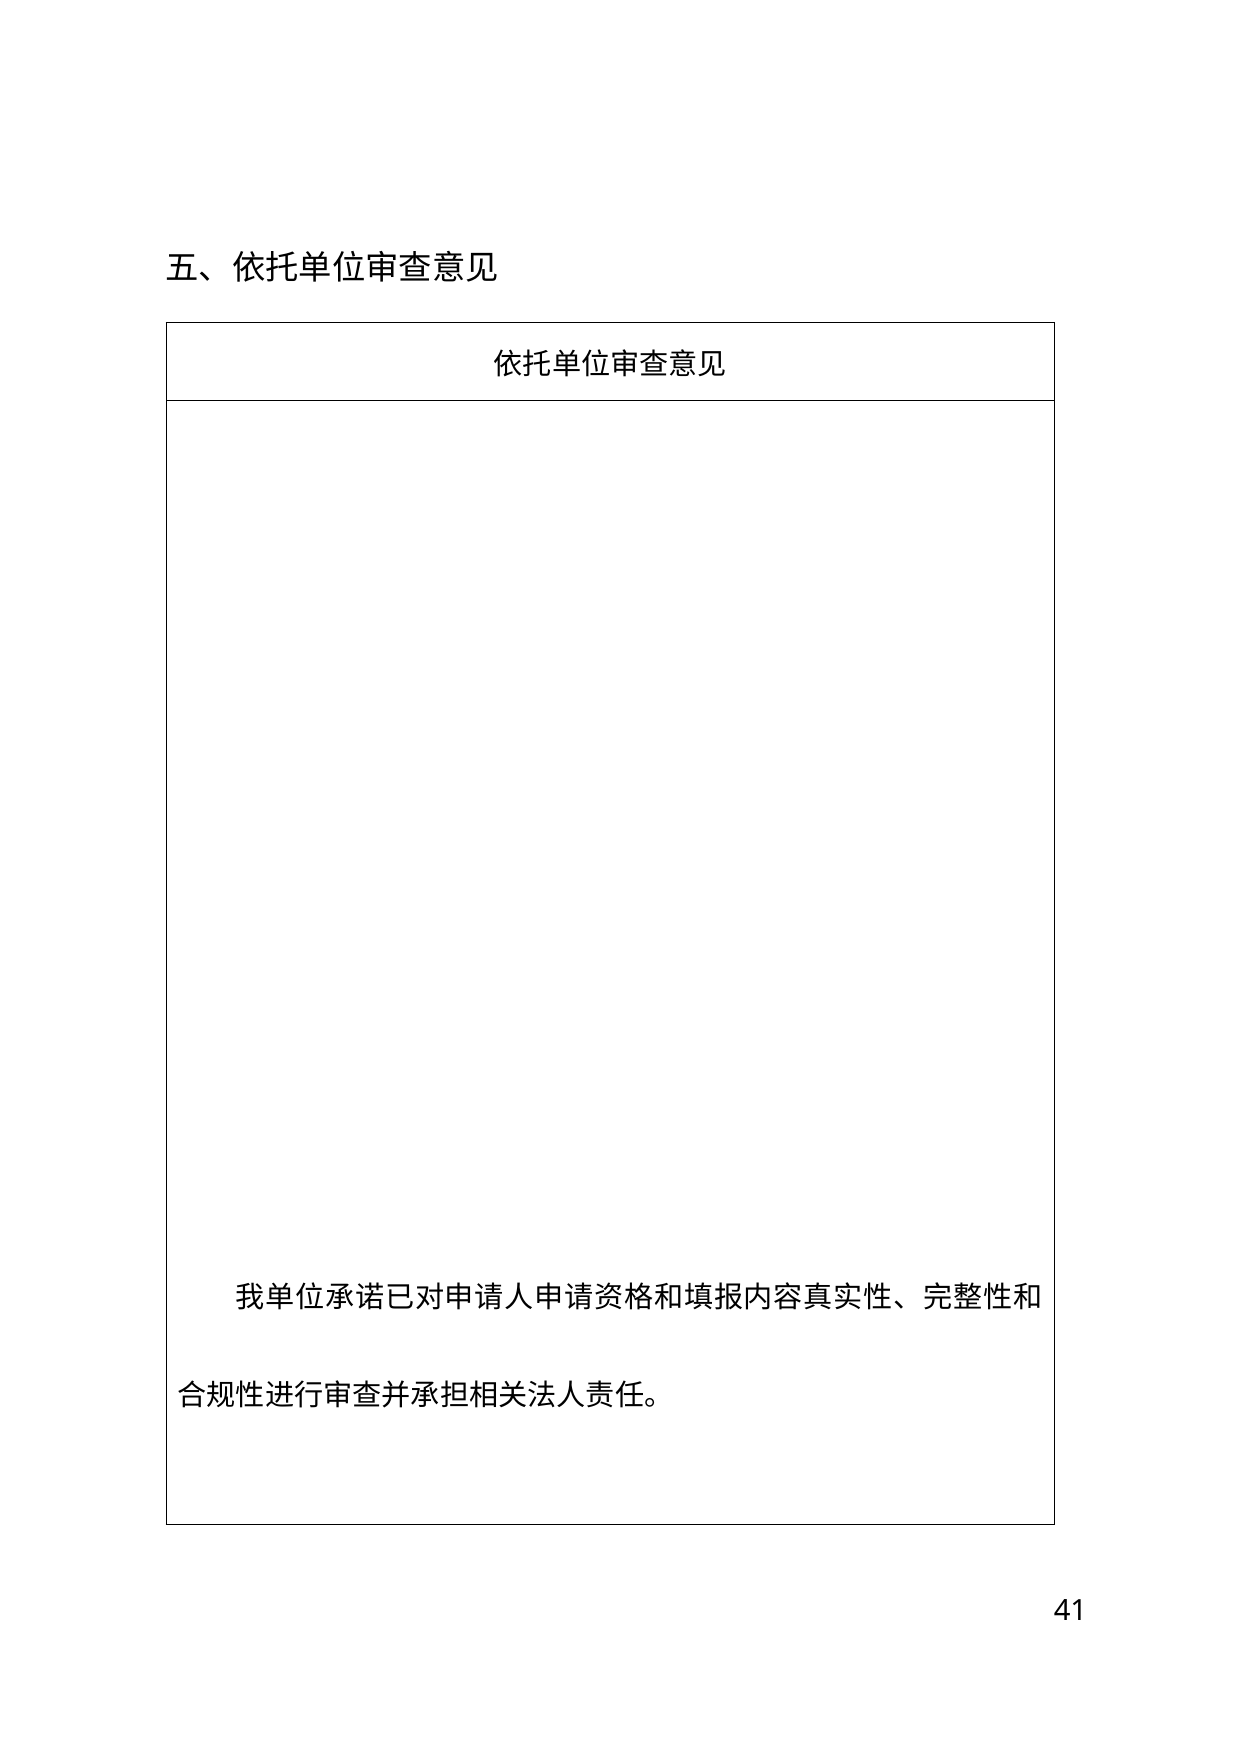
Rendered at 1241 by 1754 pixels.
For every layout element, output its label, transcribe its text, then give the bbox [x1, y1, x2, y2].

text 五、依托单位审查意见 [165, 233, 1087, 298]
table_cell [167, 401, 1054, 1524]
table_header 依托单位审查意见 [167, 323, 1054, 400]
